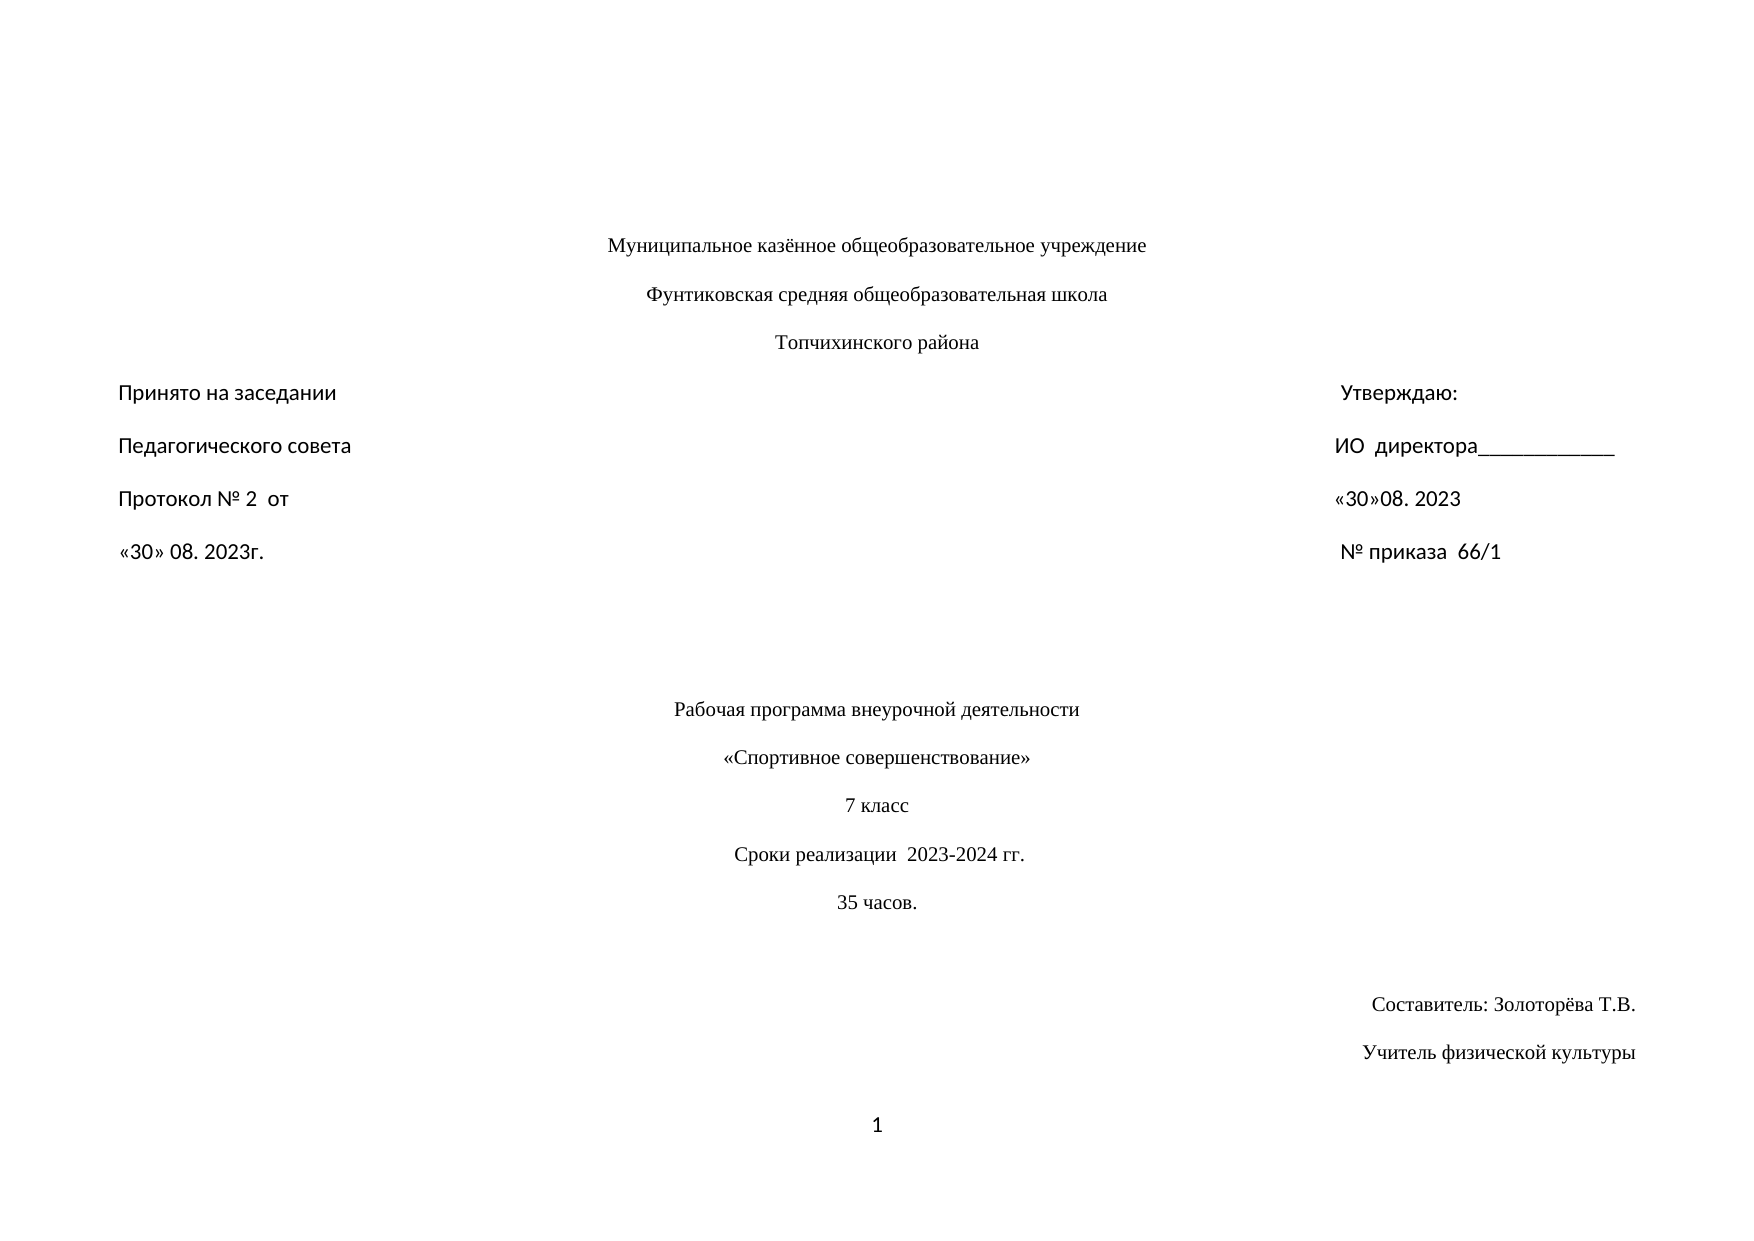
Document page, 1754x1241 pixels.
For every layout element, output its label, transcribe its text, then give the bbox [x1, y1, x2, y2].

text Принято на заседании Утверждаю: [118, 378, 1636, 406]
text Учитель физической культуры [118, 1040, 1636, 1064]
text «Спортивное совершенствование» [118, 745, 1636, 769]
text Сроки реализации 2023-2024 гг. [118, 842, 1636, 866]
text Рабочая программа внеурочной деятельности [118, 696, 1636, 721]
text Фунтиковская средняя общеобразовательная школа [118, 281, 1636, 306]
text «30» 08. 2023г. № приказа 66/1 [118, 537, 1636, 565]
text 35 часов. [118, 890, 1636, 914]
text Топчихинского района [118, 330, 1636, 354]
text 7 класс [118, 793, 1636, 817]
text Муниципальное казённое общеобразовательное учреждение [118, 233, 1636, 257]
text Составитель: Золоторёва Т.В. [118, 992, 1636, 1016]
text Педагогического совета ИО директора____________ [118, 431, 1636, 459]
text Протокол № 2 от «30»08. 2023 [118, 484, 1636, 512]
